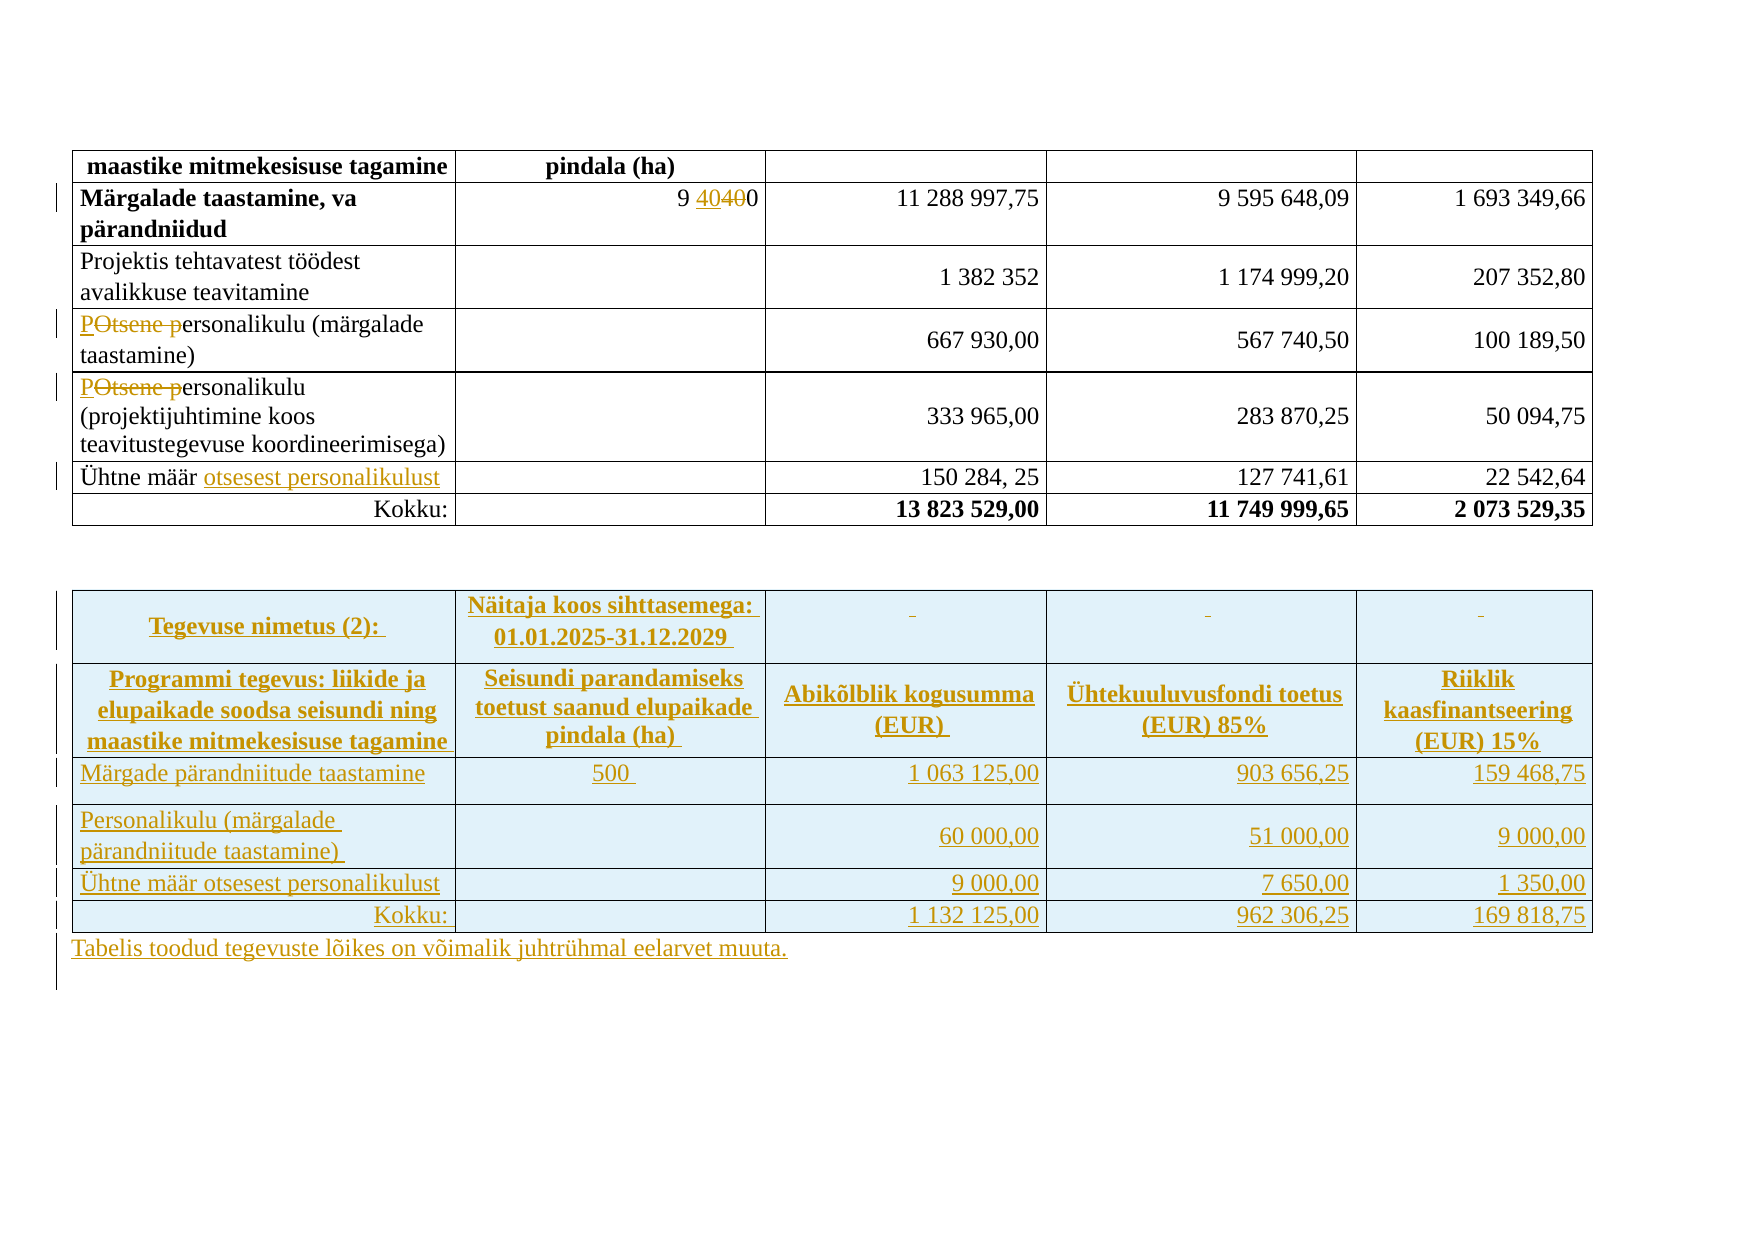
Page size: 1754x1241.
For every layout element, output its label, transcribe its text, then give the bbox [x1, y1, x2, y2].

table_cell Märgalade taastamine, va pärandniidud [73, 183, 455, 245]
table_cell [766, 151, 1046, 182]
table_cell 567 740,50 [1047, 309, 1356, 371]
table_cell 207 352,80 [1357, 246, 1592, 308]
table_cell ersonalikulu (märgalade taastamine) [73, 309, 455, 371]
table_cell [456, 462, 765, 493]
table_cell 667 930,00 [766, 309, 1046, 371]
table_cell [456, 494, 765, 525]
table_cell Kokku: [73, 494, 455, 525]
table_cell 127 741,61 [1047, 462, 1356, 493]
table_cell 1 693 349,66 [1357, 183, 1592, 245]
table_cell 22 542,64 [1357, 462, 1592, 493]
table_cell [456, 246, 765, 308]
table_cell 150 284, 25 [766, 462, 1046, 493]
table_cell Projektis tehtavatest töödest avalikkuse teavitamine [73, 246, 455, 308]
table_cell 100 189,50 [1357, 309, 1592, 371]
table_cell 333 965,00 [766, 373, 1046, 461]
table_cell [1047, 151, 1356, 182]
table_cell 9 595 648,09 [1047, 183, 1356, 245]
table_cell 2 073 529,35 [1357, 494, 1592, 525]
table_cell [1357, 151, 1592, 182]
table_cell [73, 151, 455, 182]
table_cell 283 870,25 [1047, 373, 1356, 461]
table_cell [456, 309, 765, 371]
table_cell 11 749 999,65 [1047, 494, 1356, 525]
table_cell Ühtne määr [73, 462, 455, 493]
table_cell 1 174 999,20 [1047, 246, 1356, 308]
table_cell ersonalikulu (projektijuhtimine koos teavitustegevuse koordineerimisega) [73, 373, 455, 461]
table_cell [456, 373, 765, 461]
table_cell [456, 151, 765, 182]
table_cell 13 823 529,00 [766, 494, 1046, 525]
table_cell 50 094,75 [1357, 373, 1592, 461]
table_cell 9 0 [456, 183, 765, 245]
table_cell 1 382 352 [766, 246, 1046, 308]
table_cell 11 288 997,75 [766, 183, 1046, 245]
